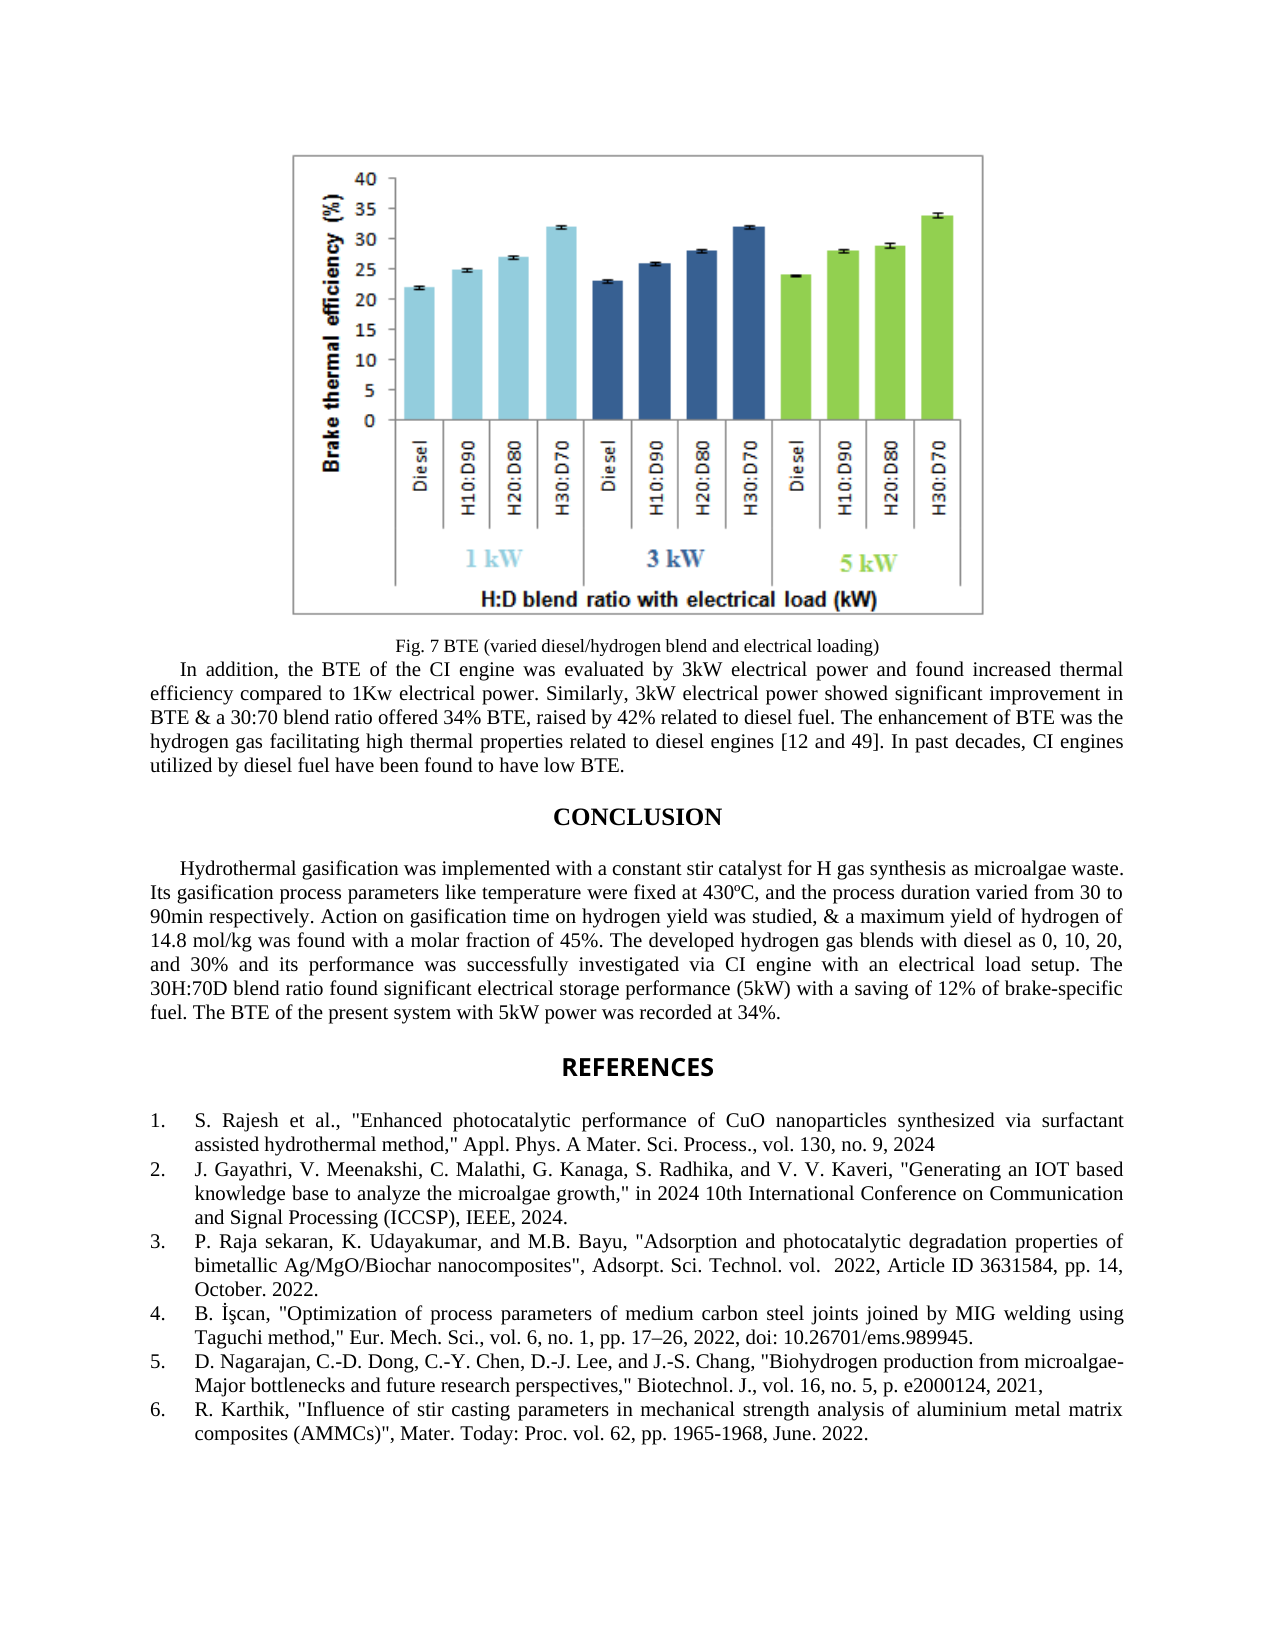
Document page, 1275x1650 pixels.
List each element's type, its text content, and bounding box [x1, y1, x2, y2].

subtitle Conclusion [150, 802, 1125, 831]
text D. Nagarajan, C.-D. Dong, C.-Y. Chen, D.-J. Lee, and J.-S. Chang, "Biohydrogen production from microalgae-Major bottlenecks and future research perspectives," Biotechnol. J., vol. 16, no. 5, p. e2000124, 2021, [150, 1349, 1125, 1397]
text Hydrothermal gasification was implemented with a constant stir catalyst for H gas synthesis as microalgae waste. Its gasification process parameters like temperature were fixed at 430ºC, and the process duration varied from 30 to 90min respectively. Action on gasification time on hydrogen yield was studied, & a maximum yield of hydrogen of 14.8 mol/kg was found with a molar fraction of 45%. The developed hydrogen gas blends with diesel as 0, 10, 20, and 30% and its performance was successfully investigated via CI engine with an electrical load setup. The 30H:70D blend ratio found significant electrical storage performance (5kW) with a saving of 12% of brake-specific fuel. The BTE of the present system with 5kW power was recorded at 34%. [150, 856, 1125, 1024]
text R. Karthik, "Influence of stir casting parameters in mechanical strength analysis of aluminium metal matrix composites (AMMCs)", Mater. Today: Proc. vol. 62, pp. 1965-1968, June. 2022. [150, 1397, 1125, 1445]
text P. Raja sekaran, K. Udayakumar, and M.B. Bayu, "Adsorption and photocatalytic degradation properties of bimetallic Ag/MgO/Biochar nanocomposites", Adsorpt. Sci. Technol. vol. 2022, Article ID 3631584, pp. 14, October. 2022. [150, 1229, 1125, 1301]
text Fig. 7 BTE (varied diesel/hydrogen blend and electrical loading) [150, 635, 1125, 657]
text In addition, the BTE of the CI engine was evaluated by 3kW electrical power and found increased thermal efficiency compared to 1Kw electrical power. Similarly, 3kW electrical power showed significant improvement in BTE & a 30:70 blend ratio offered 34% BTE, raised by 42% related to diesel fuel. The enhancement of BTE was the hydrogen gas facilitating high thermal properties related to diesel engines [12 and 49]. In past decades, CI engines utilized by diesel fuel have been found to have low BTE. [150, 657, 1125, 777]
text S. Rajesh et al., "Enhanced photocatalytic performance of CuO nanoparticles synthesized via surfactant assisted hydrothermal method," Appl. Phys. A Mater. Sci. Process., vol. 130, no. 9, 2024 [150, 1108, 1125, 1156]
text B. İşcan, "Optimization of process parameters of medium carbon steel joints joined by MIG welding using Taguchi method," Eur. Mech. Sci., vol. 6, no. 1, pp. 17–26, 2022, doi: 10.26701/ems.989945. [150, 1301, 1125, 1349]
picture [288, 150, 987, 623]
text J. Gayathri, V. Meenakshi, C. Malathi, G. Kanaga, S. Radhika, and V. V. Kaveri, "Generating an IOT based knowledge base to analyze the microalgae growth," in 2024 10th International Conference on Communication and Signal Processing (ICCSP), IEEE, 2024. [150, 1156, 1125, 1229]
subtitle References [150, 1049, 1125, 1083]
